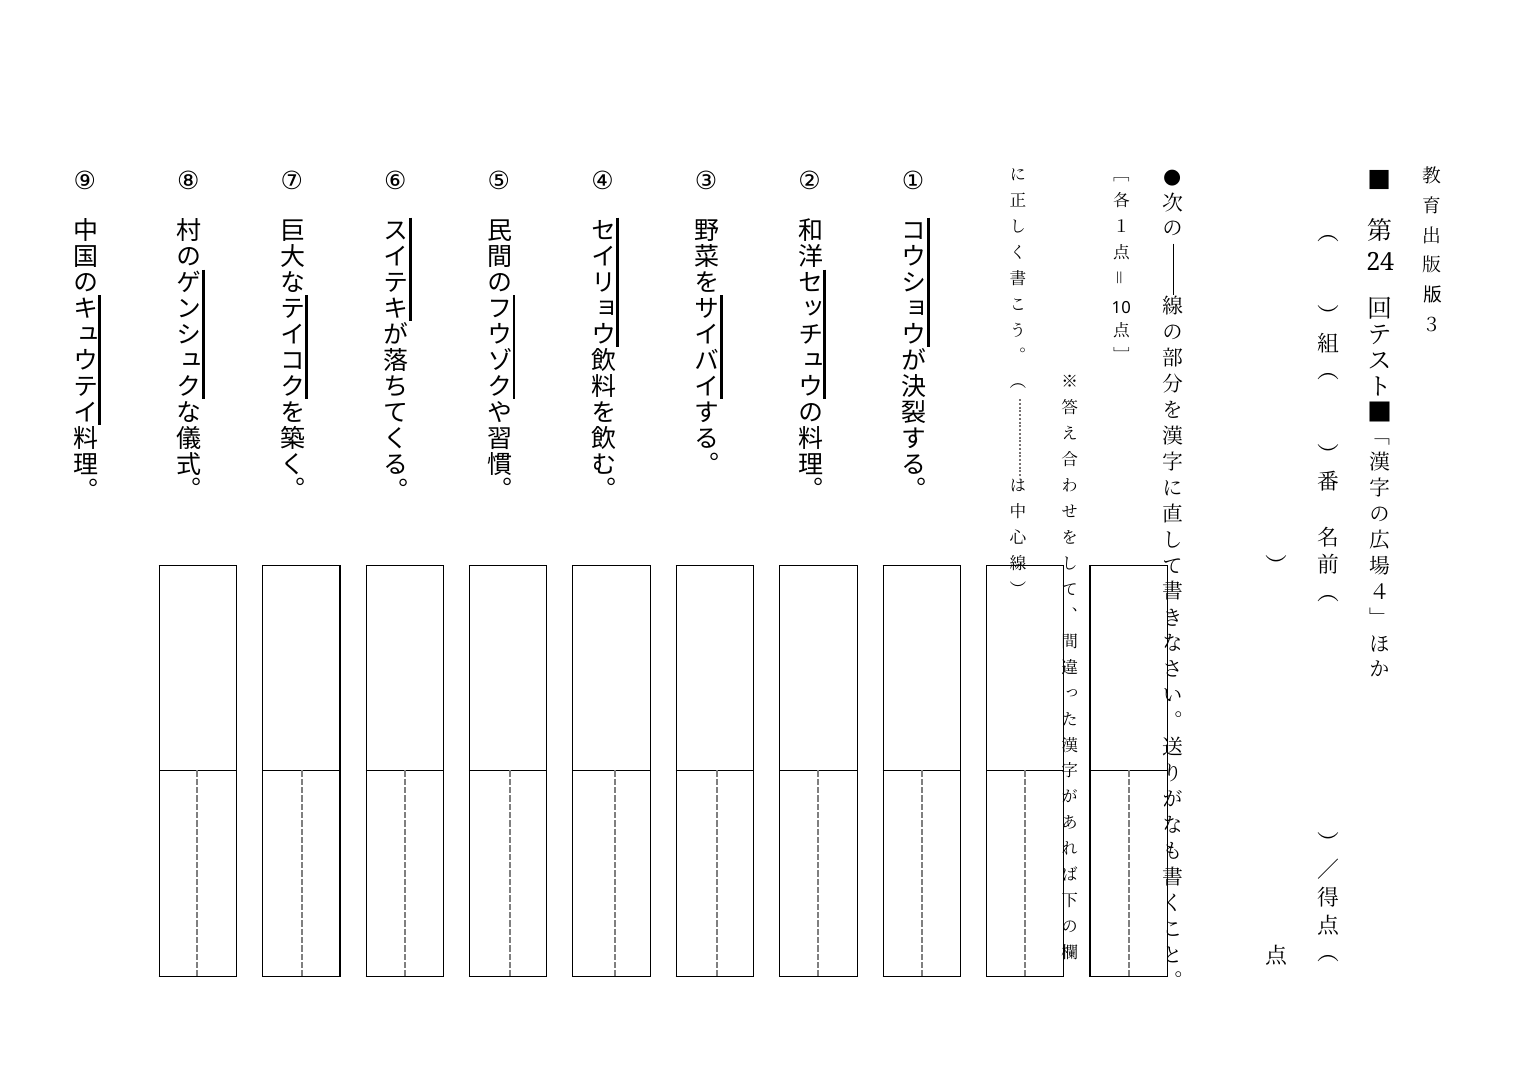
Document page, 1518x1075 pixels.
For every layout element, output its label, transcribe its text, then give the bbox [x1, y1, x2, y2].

text ※答え合わせをして、間違った漢字があれば下の欄に正しく書こう。（ は中心線） [992, 166, 1095, 969]
text ④セイリョウ飲料を飲む。 [578, 166, 629, 969]
text ●次の 線の部分を漢字に直して書きなさい。送りがなも書くこと。［各１点＝10点］ [1095, 166, 1199, 969]
text （ ）組（ ）番 名前（ ）／得点（ ）点 [1251, 166, 1354, 969]
text ⑥スイテキが落ちてくる。 [371, 166, 422, 969]
text ⑦巨大なテイコクを築く。 [267, 166, 319, 969]
text ⑤民間のフウゾクや習慣。 [474, 166, 526, 969]
text ③野菜をサイバイする。 [681, 166, 733, 969]
text ⑨中国のキュウテイ料理。 [60, 166, 112, 969]
text ②和洋セッチュウの料理。 [785, 166, 836, 969]
text ⑧村のゲンシュクな儀式。 [163, 166, 215, 969]
subtitle 教育出版版３年 秀学社 [1406, 166, 1458, 969]
text ■第24回テスト■「漢字の広場４」ほか [1354, 166, 1406, 969]
text ①コウショウが決裂する。 [888, 166, 940, 969]
